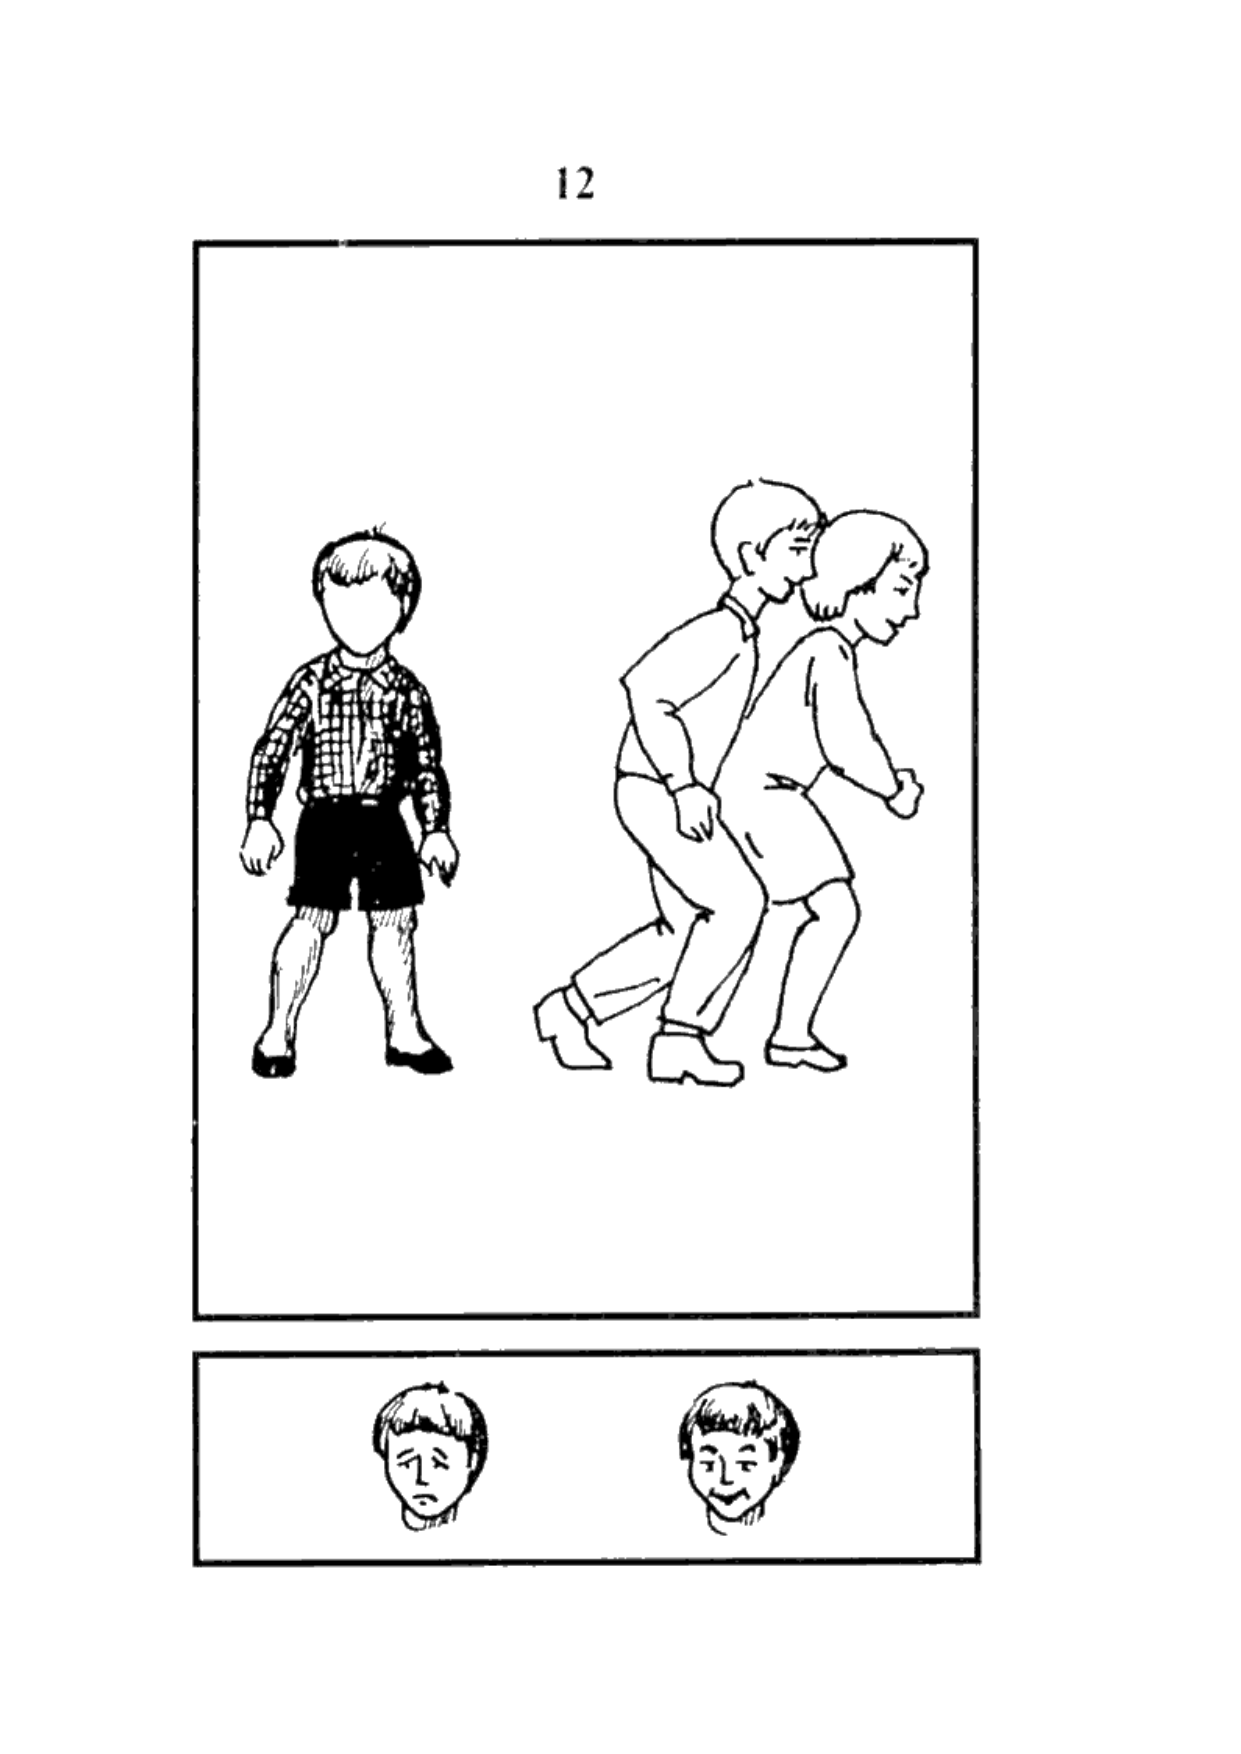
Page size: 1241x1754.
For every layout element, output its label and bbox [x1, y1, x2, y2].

picture [177, 118, 1001, 1586]
